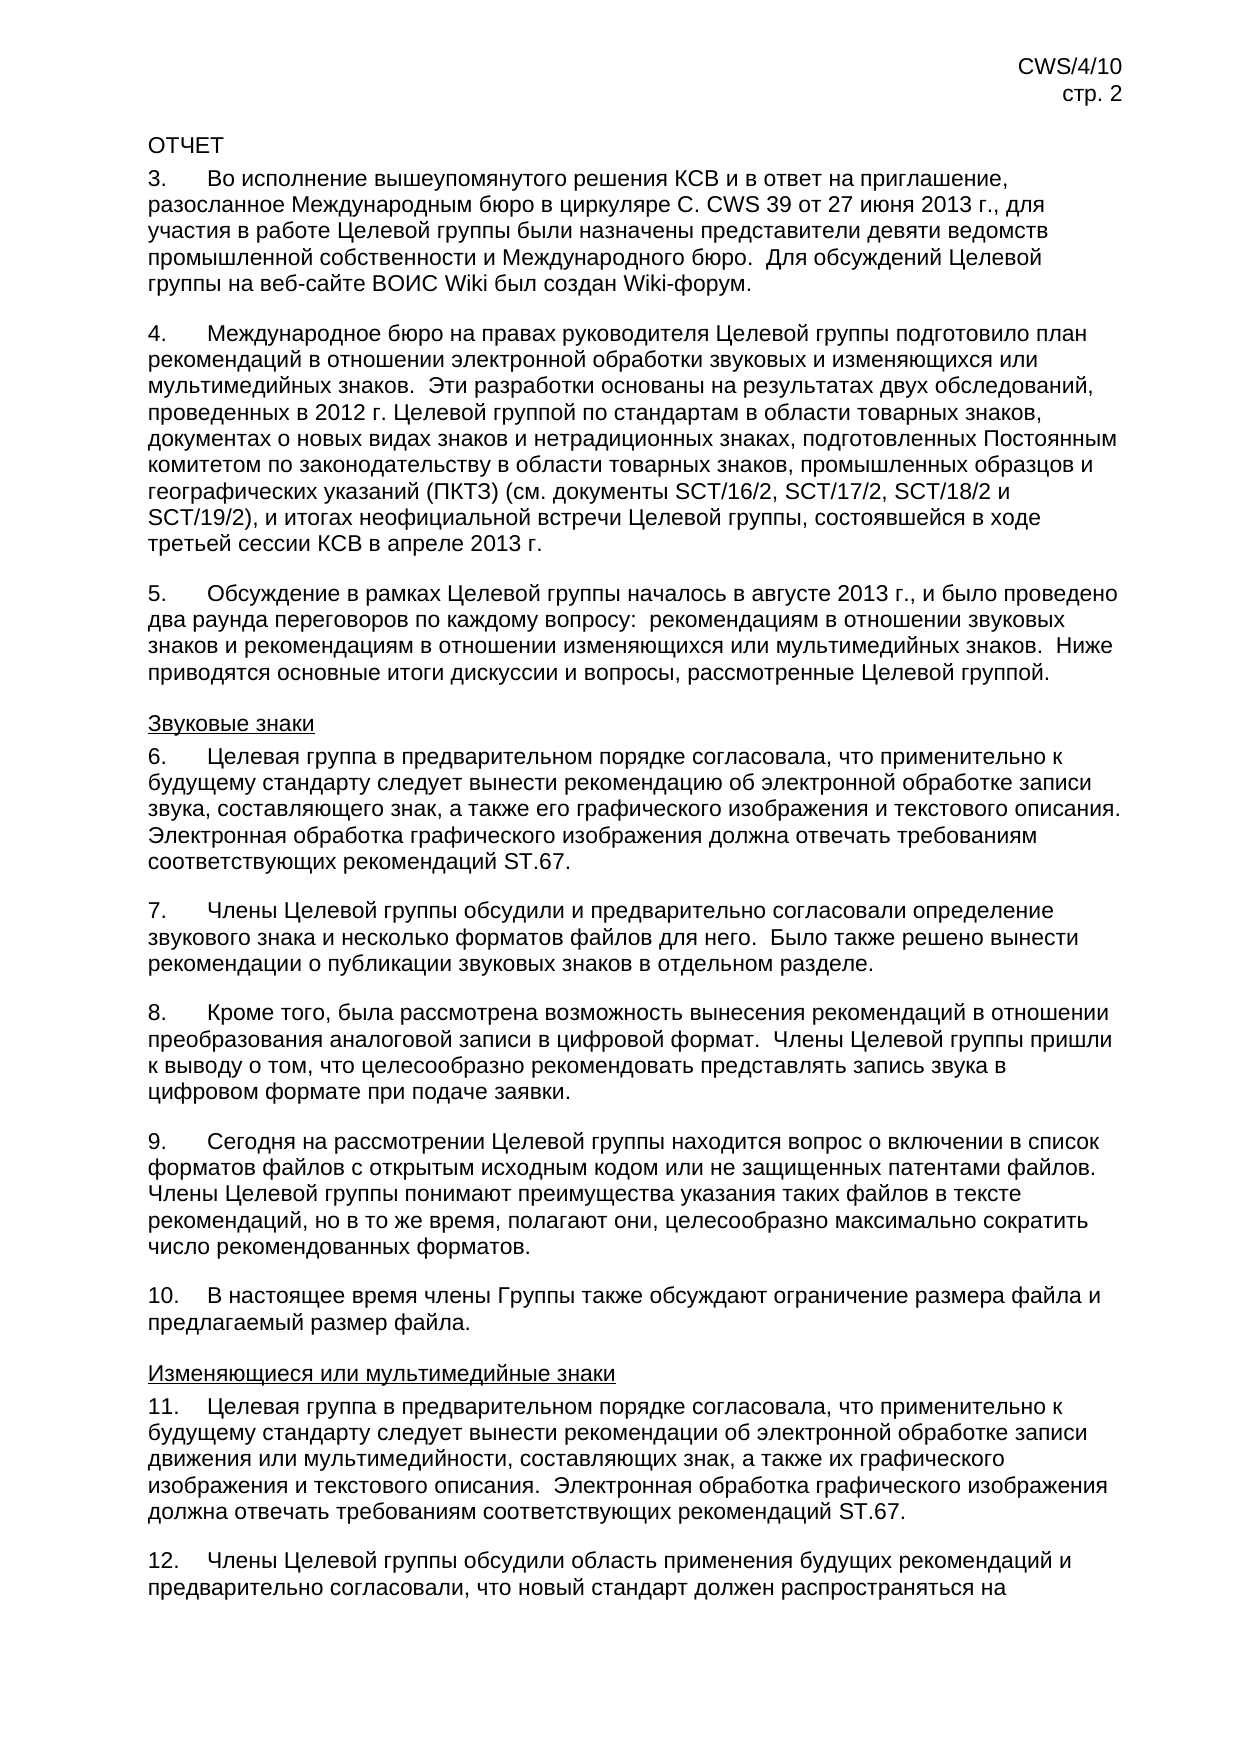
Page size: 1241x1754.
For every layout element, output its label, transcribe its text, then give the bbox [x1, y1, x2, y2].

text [148, 1547, 1122, 1600]
subtitle Изменяющиеся или мультимедийные знаки [148, 1360, 1122, 1386]
text Во исполнение вышеупомянутого решения КСВ и в ответ на приглашение, разосланное Международным бюро в циркуляре С. CWS 39 от 27 июня 2013 г., для участия в работе Целевой группы были назначены представители девяти ведомств промышленной собственности и Международного бюро. Для обсуждений Целевой группы на веб-сайте ВОИС Wiki был создан Wiki-форум. [148, 165, 1122, 297]
subtitle Звуковые знаки [148, 710, 1122, 736]
text В настоящее время члены Группы также обсуждают ограничение размера файла и предлагаемый размер файла. [148, 1282, 1122, 1335]
text Кроме того, была рассмотрена возможность вынесения рекомендаций в отношении преобразования аналоговой записи в цифровой формат. Члены Целевой группы пришли к выводу о том, что целесообразно рекомендовать представлять запись звука в цифровом формате при подаче заявки. [148, 999, 1122, 1105]
text Целевая группа в предварительном порядке согласовала, что применительно к будущему стандарту следует вынести рекомендацию об электронной обработке записи звука, составляющего знак, а также его графического изображения и текстового описания. Электронная обработка графического изображения должна отвечать требованиям соответствующих рекомендаций ST.67. [148, 743, 1122, 874]
text Целевая группа в предварительном порядке согласовала, что применительно к будущему стандарту следует вынести рекомендации об электронной обработке записи движения или мультимедийности, составляющих знак, а также их графического изображения и текстового описания. Электронная обработка графического изображения должна отвечать требованиям соответствующих рекомендаций ST.67. [148, 1393, 1122, 1524]
subtitle ОТЧЕТ [148, 132, 1122, 158]
text Члены Целевой группы обсудили и предварительно согласовали определение звукового знака и несколько форматов файлов для него. Было также решено вынести рекомендации о публикации звуковых знаков в отдельном разделе. [148, 897, 1122, 976]
text Сегодня на рассмотрении Целевой группы находится вопрос о включении в список форматов файлов с открытым исходным кодом или не защищенных патентами файлов. Члены Целевой группы понимают преимущества указания таких файлов в тексте рекомендаций, но в то же время, полагают они, целесообразно максимально сократить число рекомендованных форматов. [148, 1128, 1122, 1259]
text Обсуждение в рамках Целевой группы началось в августе 2013 г., и было проведено два раунда переговоров по каждому вопросу: рекомендациям в отношении звуковых знаков и рекомендациям в отношении изменяющихся или мультимедийных знаков. Ниже приводятся основные итоги дискуссии и вопросы, рассмотренные Целевой группой. [148, 579, 1122, 685]
text Международное бюро на правах руководителя Целевой группы подготовило план рекомендаций в отношении электронной обработки звуковых и изменяющихся или мультимедийных знаков. Эти разработки основаны на результатах двух обследований, проведенных в 2012 г. Целевой группой по стандартам в области товарных знаков, документах о новых видах знаков и нетрадиционных знаках, подготовленных Постоянным комитетом по законодательству в области товарных знаков, промышленных образцов и географических указаний (ПКТЗ) (см. документы SCT/16/2, SCT/17/2, SCT/18/2 и SCT/19/2), и итогах неофициальной встречи Целевой группы, состоявшейся в ходе третьей сессии КСВ в апреле 2013 г. [148, 319, 1122, 557]
